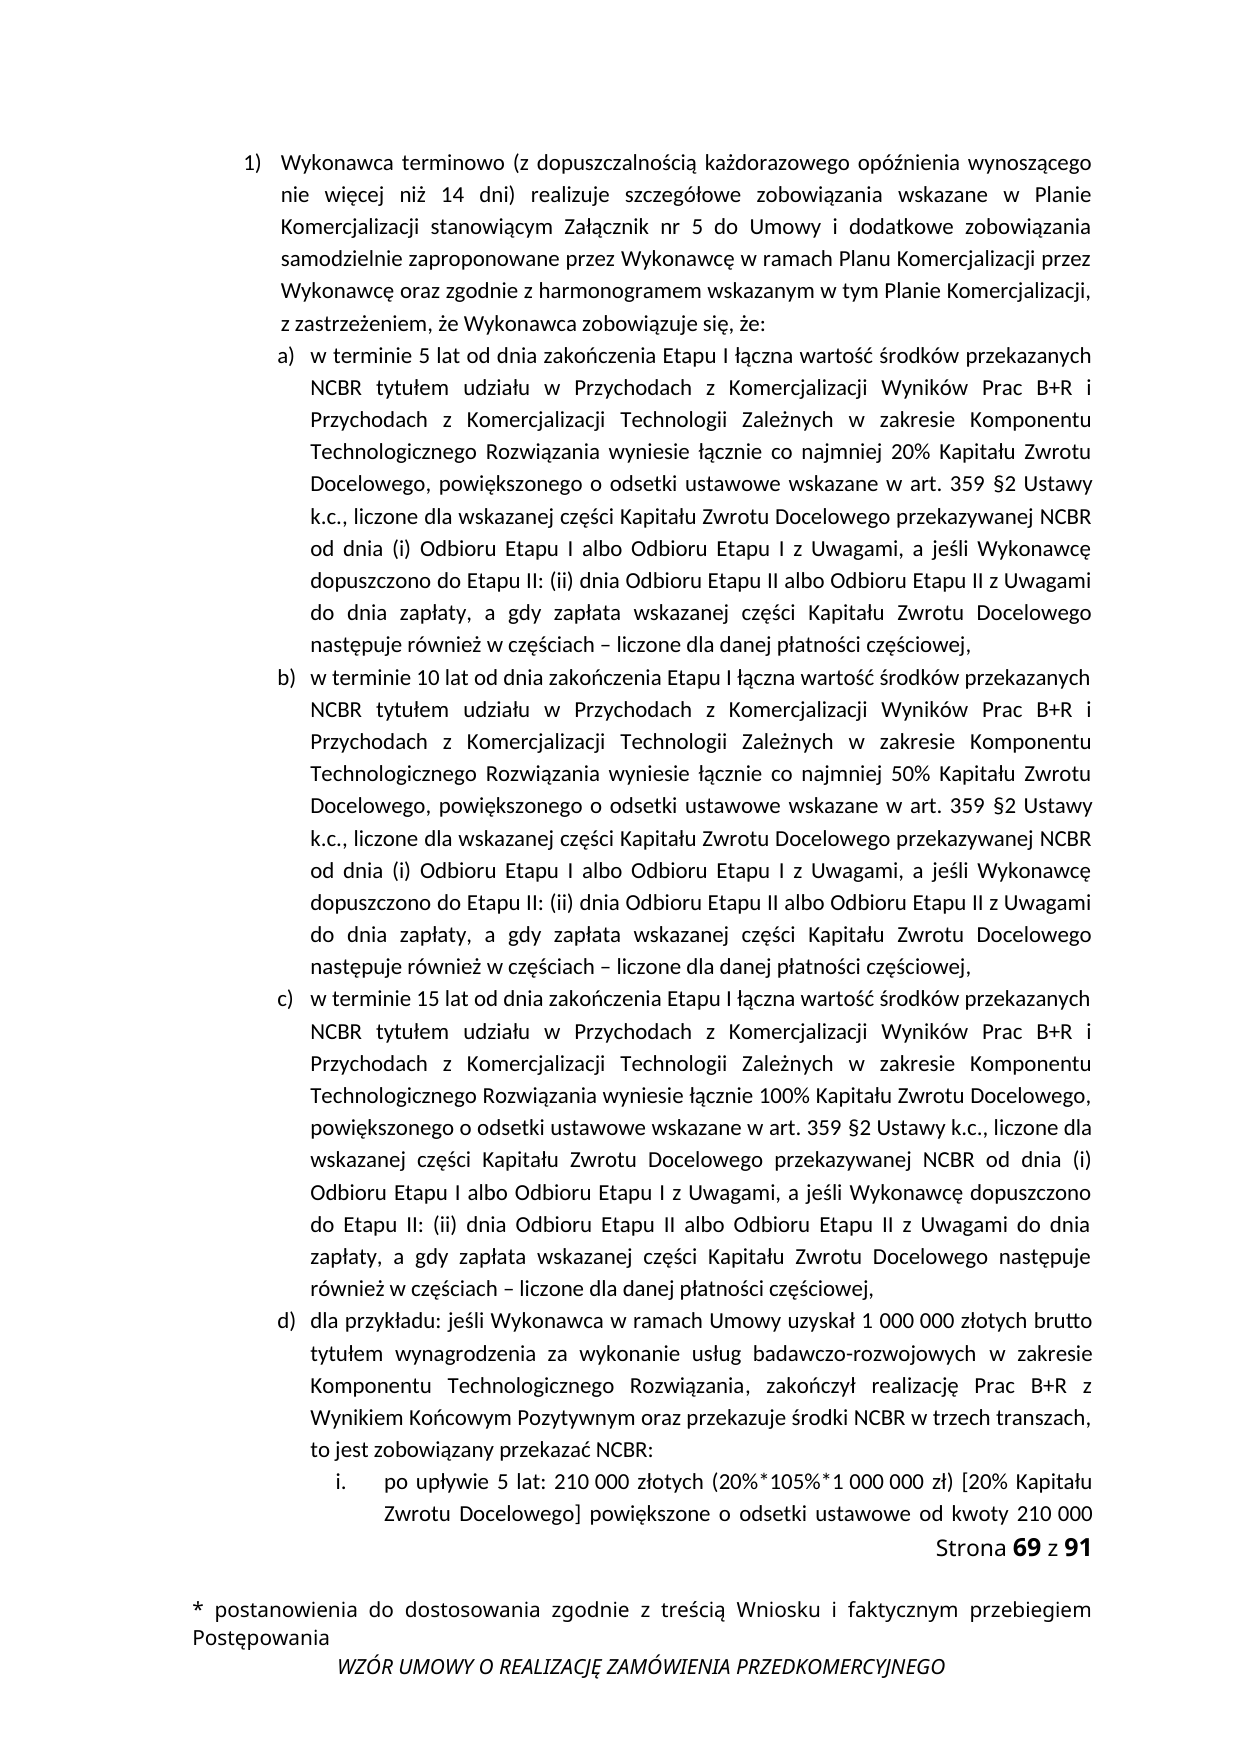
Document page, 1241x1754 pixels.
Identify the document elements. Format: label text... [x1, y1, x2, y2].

list Wykonawca terminowo (z dopuszczalnością każdorazowego opóźnienia wynoszącego nie więcej niż 14 dni) realizuje szczegółowe zobowiązania wskazane w Planie Komercjalizacji stanowiącym Załącznik nr 5 do Umowy i dodatkowe zobowiązania samodzielnie zaproponowane przez Wykonawcę w ramach Planu Komercjalizacji przez Wykonawcę oraz zgodnie z harmonogramem wskazanym w tym Planie Komercjalizacji, z zastrzeżeniem, że Wykonawca zobowiązuje się, że: [243, 148, 1093, 337]
list w terminie 10 lat od dnia zakończenia Etapu I łączna wartość środków przekazanych NCBR tytułem udziału w Przychodach z Komercjalizacji Wyników Prac B+R i Przychodach z Komercjalizacji Technologii Zależnych w zakresie Komponentu Technologicznego Rozwiązania wyniesie łącznie co najmniej 50% Kapitału Zwrotu Docelowego, powiększonego o odsetki ustawowe wskazane w art. 359 §2 Ustawy k.c., liczone dla wskazanej części Kapitału Zwrotu Docelowego przekazywanej NCBR od dnia (i) Odbioru Etapu I albo Odbioru Etapu I z Uwagami, a jeśli Wykonawcę dopuszczono do Etapu II: (ii) dnia Odbioru Etapu II albo Odbioru Etapu II z Uwagami do dnia zapłaty, a gdy zapłata wskazanej części Kapitału Zwrotu Docelowego następuje również w częściach – liczone dla danej płatności częściowej, [277, 663, 1093, 980]
list w terminie 5 lat od dnia zakończenia Etapu I łączna wartość środków przekazanych NCBR tytułem udziału w Przychodach z Komercjalizacji Wyników Prac B+R i Przychodach z Komercjalizacji Technologii Zależnych w zakresie Komponentu Technologicznego Rozwiązania wyniesie łącznie co najmniej 20% Kapitału Zwrotu Docelowego, powiększonego o odsetki ustawowe wskazane w art. 359 §2 Ustawy k.c., liczone dla wskazanej części Kapitału Zwrotu Docelowego przekazywanej NCBR od dnia (i) Odbioru Etapu I albo Odbioru Etapu I z Uwagami, a jeśli Wykonawcę dopuszczono do Etapu II: (ii) dnia Odbioru Etapu II albo Odbioru Etapu II z Uwagami do dnia zapłaty, a gdy zapłata wskazanej części Kapitału Zwrotu Docelowego następuje również w częściach – liczone dla danej płatności częściowej, [277, 341, 1093, 658]
list w terminie 15 lat od dnia zakończenia Etapu I łączna wartość środków przekazanych NCBR tytułem udziału w Przychodach z Komercjalizacji Wyników Prac B+R i Przychodach z Komercjalizacji Technologii Zależnych w zakresie Komponentu Technologicznego Rozwiązania wyniesie łącznie 100% Kapitału Zwrotu Docelowego, powiększonego o odsetki ustawowe wskazane w art. 359 §2 Ustawy k.c., liczone dla wskazanej części Kapitału Zwrotu Docelowego przekazywanej NCBR od dnia (i) Odbioru Etapu I albo Odbioru Etapu I z Uwagami, a jeśli Wykonawcę dopuszczono do Etapu II: (ii) dnia Odbioru Etapu II albo Odbioru Etapu II z Uwagami do dnia zapłaty, a gdy zapłata wskazanej części Kapitału Zwrotu Docelowego następuje również w częściach – liczone dla danej płatności częściowej, [277, 984, 1093, 1302]
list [346, 1467, 1093, 1528]
list dla przykładu: jeśli Wykonawca w ramach Umowy uzyskał 1 000 000 złotych brutto tytułem wynagrodzenia za wykonanie usług badawczo-rozwojowych w zakresie Komponentu Technologicznego Rozwiązania, zakończył realizację Prac B+R z Wynikiem Końcowym Pozytywnym oraz przekazuje środki NCBR w trzech transzach, to jest zobowiązany przekazać NCBR: [277, 1306, 1093, 1463]
